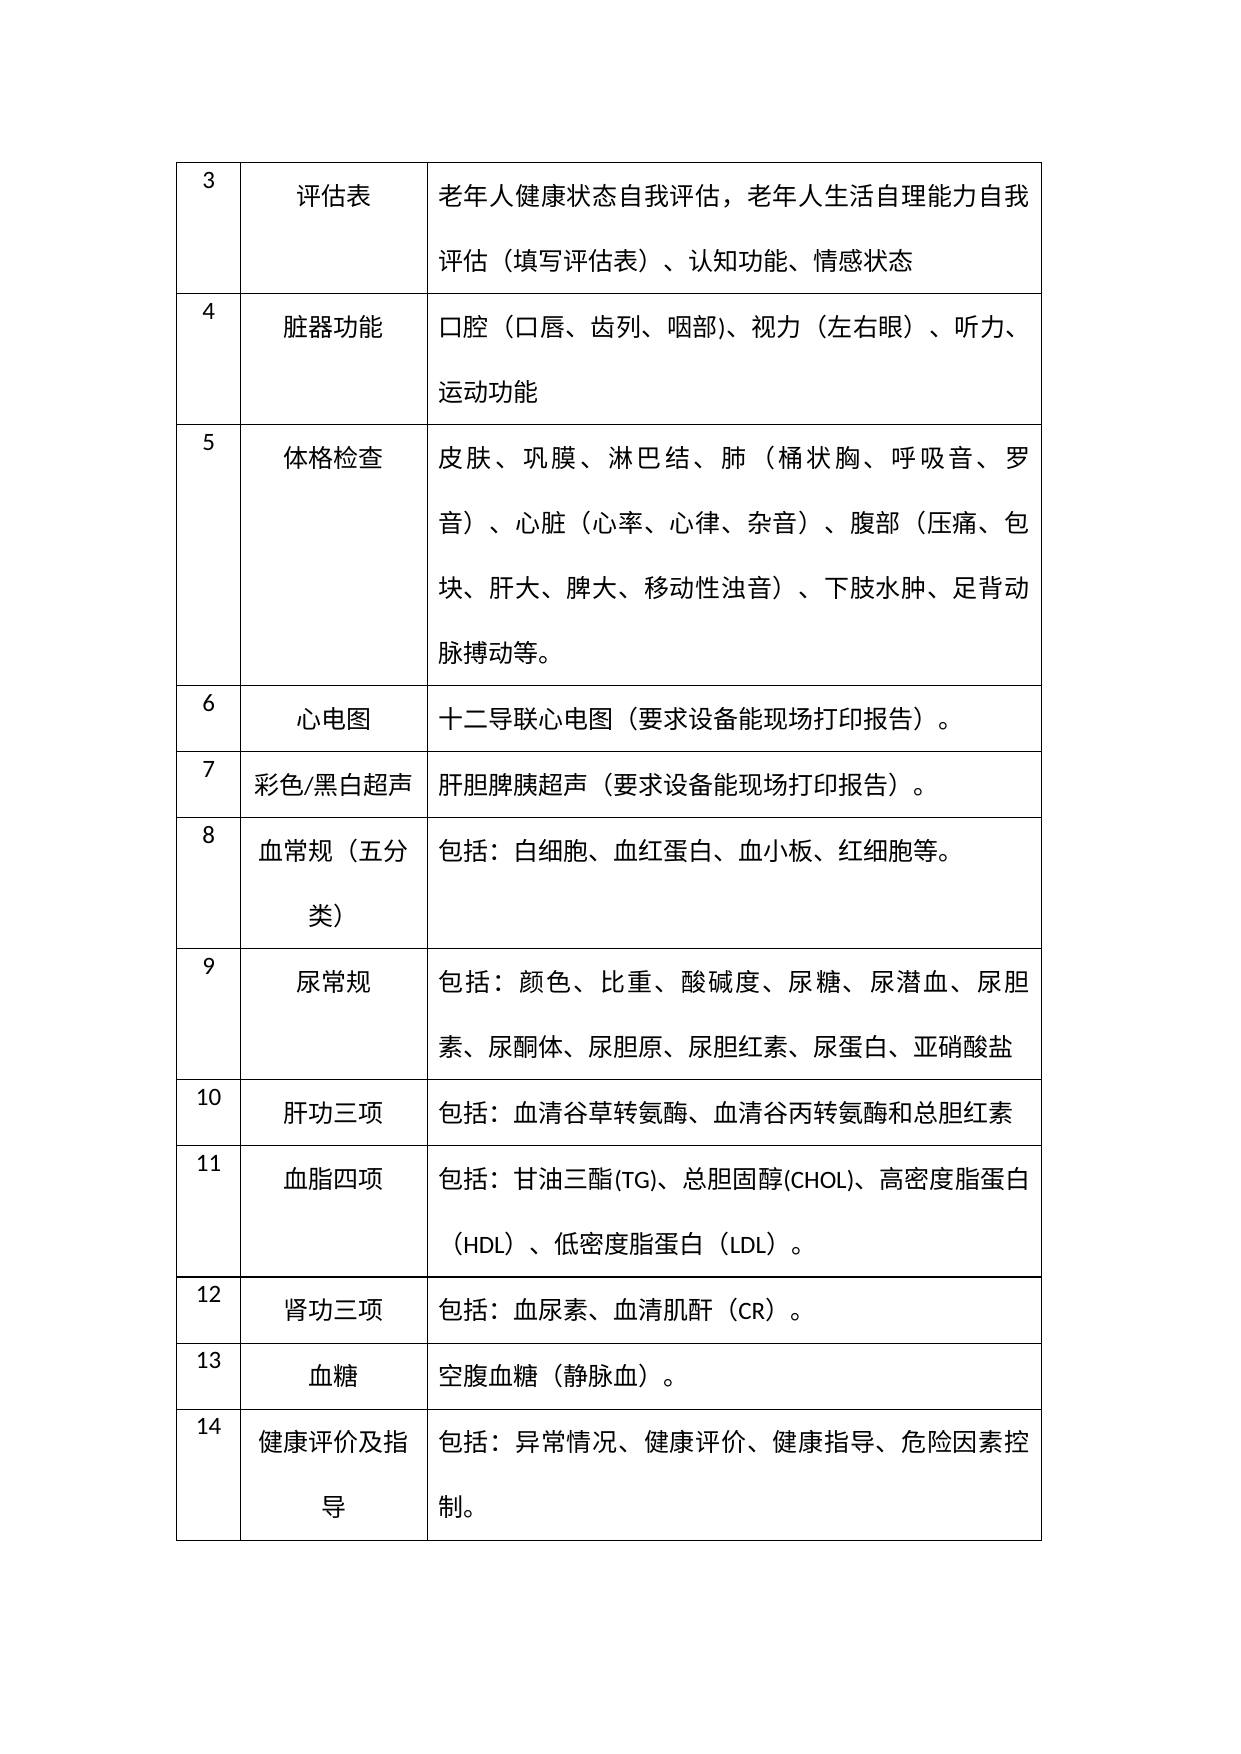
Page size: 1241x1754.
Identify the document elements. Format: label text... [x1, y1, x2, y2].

table_cell 血常规（五分类） [241, 818, 427, 948]
table_cell 皮肤、巩膜、淋巴结、肺（桶状胸、呼吸音、罗音）、心脏（心率、心律、杂音）、腹部（压痛、包块、肝大、脾大、移动性浊音）、下肢水肿、足背动脉搏动等。 [428, 425, 1041, 685]
table_cell 血脂四项 [241, 1146, 427, 1276]
table_cell 评估表 [241, 163, 427, 293]
table_cell 口腔（口唇、齿列、咽部)、视力（左右眼）、听力、运动功能 [428, 294, 1041, 424]
table_cell 包括：白细胞、血红蛋白、血小板、红细胞等。 [428, 818, 1041, 948]
table_cell 包括：异常情况、健康评价、健康指导、危险因素控制。 [428, 1410, 1041, 1539]
table_cell 14 [177, 1410, 240, 1539]
table_cell 老年人健康状态自我评估，老年人生活自理能力自我评估（填写评估表）、认知功能、情感状态 [428, 163, 1041, 293]
table_cell 体格检查 [241, 425, 427, 685]
table_cell 7 [177, 752, 240, 817]
table_cell 12 [177, 1278, 240, 1342]
table_cell 包括：血清谷草转氨酶、血清谷丙转氨酶和总胆红素 [428, 1080, 1041, 1145]
table_cell 心电图 [241, 686, 427, 751]
table_cell 空腹血糖（静脉血）。 [428, 1344, 1041, 1408]
table_cell 彩色/黑白超声 [241, 752, 427, 817]
table_cell 11 [177, 1146, 240, 1276]
table_cell 3 [177, 163, 240, 293]
table_cell 6 [177, 686, 240, 751]
table_cell 肝功三项 [241, 1080, 427, 1145]
table_cell 肝胆脾胰超声（要求设备能现场打印报告）。 [428, 752, 1041, 817]
table_cell 10 [177, 1080, 240, 1145]
table_cell 9 [177, 949, 240, 1079]
table_cell 4 [177, 294, 240, 424]
table_cell 包括：甘油三酯(TG)、总胆固醇(CHOL)、高密度脂蛋白（HDL）、低密度脂蛋白（LDL）。 [428, 1146, 1041, 1276]
table_cell 脏器功能 [241, 294, 427, 424]
table_cell 尿常规 [241, 949, 427, 1079]
table_cell 肾功三项 [241, 1278, 427, 1342]
table_cell 8 [177, 818, 240, 948]
table_cell 健康评价及指导 [241, 1410, 427, 1539]
table_cell 血糖 [241, 1344, 427, 1408]
table_cell 包括：血尿素、血清肌酐（CR）。 [428, 1278, 1041, 1342]
table_cell 13 [177, 1344, 240, 1408]
table_cell 十二导联心电图（要求设备能现场打印报告）。 [428, 686, 1041, 751]
table_cell 包括：颜色、比重、酸碱度、尿糖、尿潜血、尿胆素、尿酮体、尿胆原、尿胆红素、尿蛋白、亚硝酸盐 [428, 949, 1041, 1079]
table_cell 5 [177, 425, 240, 685]
